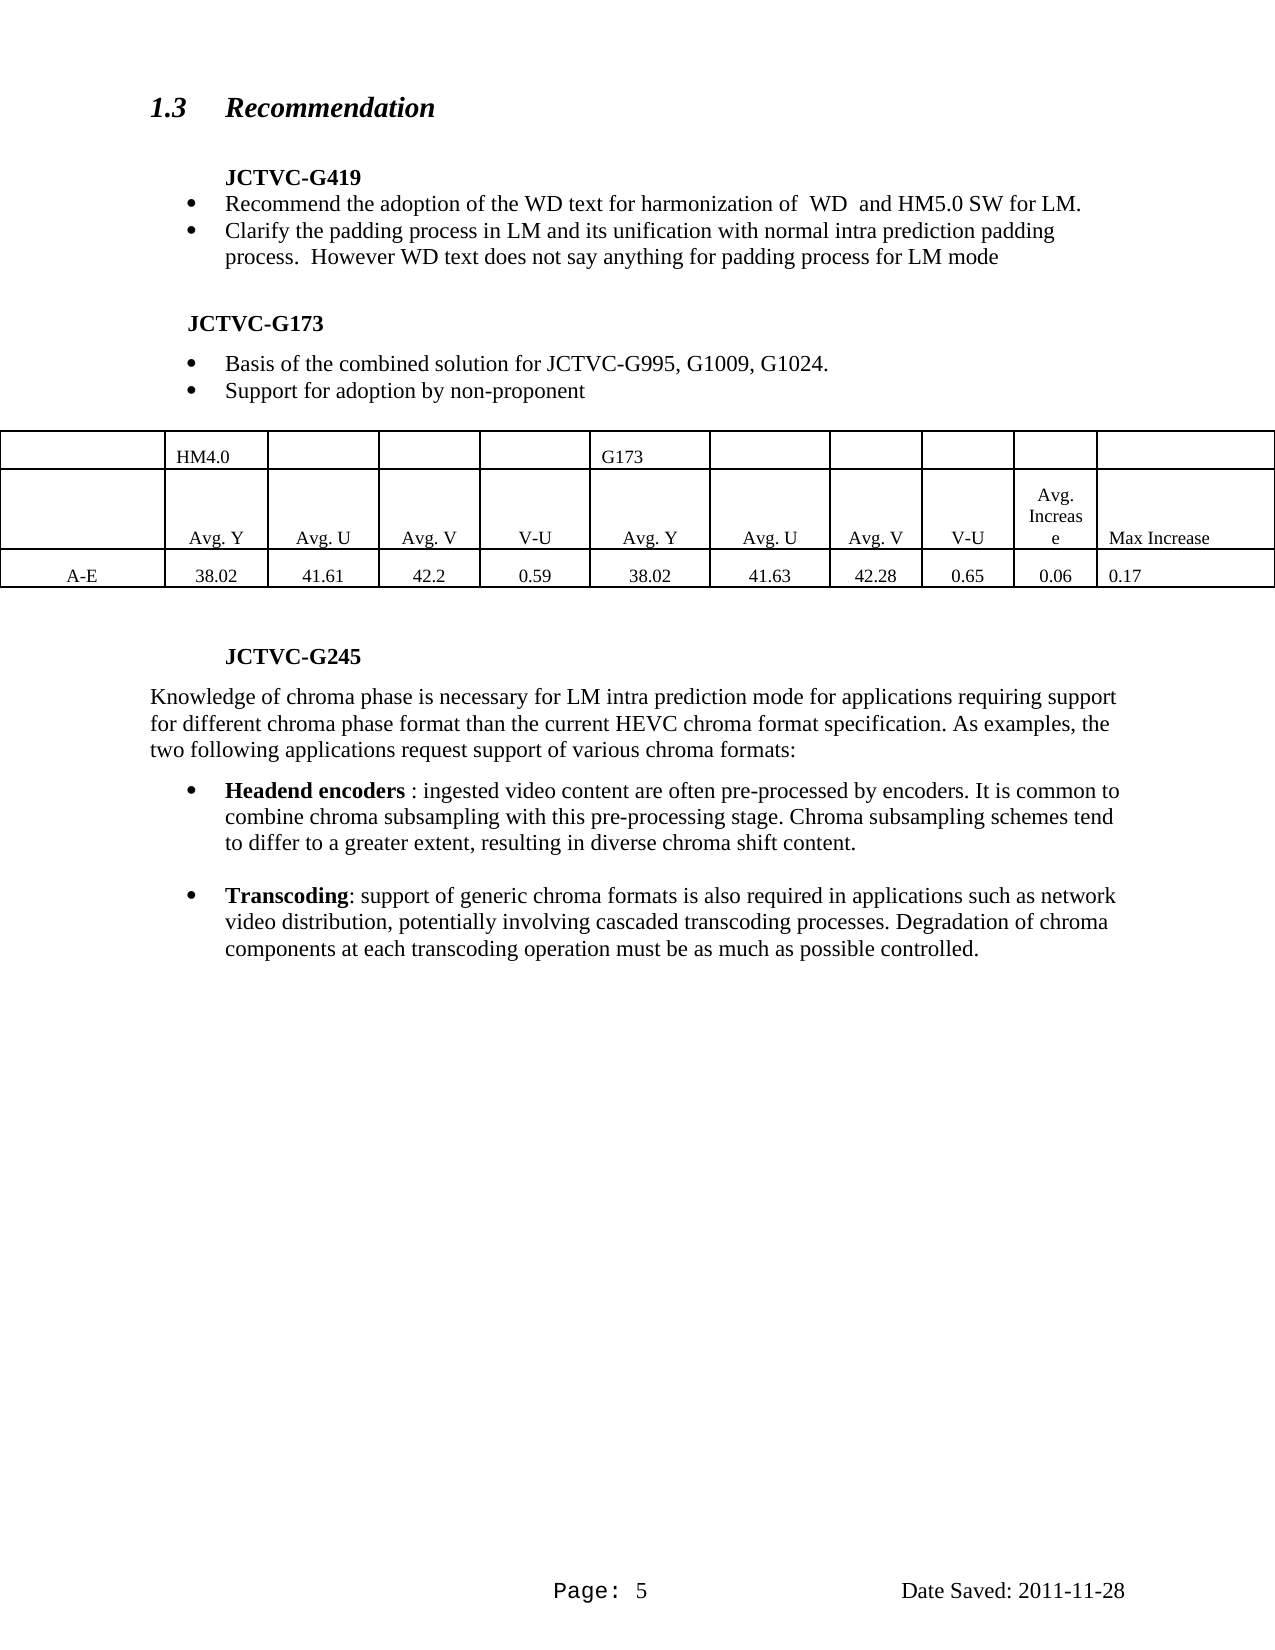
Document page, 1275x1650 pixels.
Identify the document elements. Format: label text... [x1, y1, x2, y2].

table_header [831, 432, 921, 467]
subtitle Recommendation [150, 90, 1125, 123]
list Headend encoders : ingested video content are often pre-processed by encoders. It is common to combine chroma subsampling with this pre-processing stage. Chroma subsampling schemes tend to differ to a greater extent, resulting in diverse chroma shift content. [187, 777, 1125, 856]
table_cell Avg. Y [591, 470, 709, 548]
table_cell 0.06 [1015, 550, 1096, 586]
table_header [923, 432, 1013, 467]
list JCTVC-G245 [225, 643, 1125, 669]
table_header [1, 432, 164, 467]
list Clarify the padding process in LM and its unification with normal intra prediction padding process. However WD text does not say anything for padding process for LM mode [187, 217, 1125, 269]
table_cell Avg. Y [166, 470, 267, 548]
table_cell 38.02 [591, 550, 709, 586]
table_cell A-E [1, 550, 164, 586]
table_cell 42.28 [831, 550, 921, 586]
table_cell 0.17 [1098, 550, 1274, 586]
table_header [711, 432, 829, 467]
table_cell V-U [481, 470, 589, 548]
list Basis of the combined solution for JCTVC-G995, G1009, G1024. [187, 351, 1125, 377]
list Transcoding: support of generic chroma formats is also required in applications such as network video distribution, potentially involving cascaded transcoding processes. Degradation of chroma components at each transcoding operation must be as much as possible controlled. [187, 882, 1125, 961]
table_cell Avg. V [831, 470, 921, 548]
table_cell Max Increase [1098, 470, 1274, 548]
list Support for adoption by non-proponent [187, 377, 1125, 403]
list JCTVC-G419 [225, 164, 1125, 190]
table_header [380, 432, 479, 467]
table_header HM4.0 [166, 432, 267, 467]
table_cell 41.63 [711, 550, 829, 586]
table_cell 41.61 [269, 550, 378, 586]
table_cell Avg. U [269, 470, 378, 548]
table_header G173 [591, 432, 709, 467]
table_cell 38.02 [166, 550, 267, 586]
list Recommend the adoption of the WD text for harmonization of WD and HM5.0 SW for LM. [187, 190, 1125, 217]
table_header [269, 432, 378, 467]
table_cell 0.59 [481, 550, 589, 586]
table_cell Avg. V [380, 470, 479, 548]
table_header [1098, 432, 1274, 467]
table_cell 0.65 [923, 550, 1013, 586]
table_cell V-U [923, 470, 1013, 548]
table_cell [1, 470, 164, 548]
text JCTVC-G173 [187, 310, 1125, 336]
table_header [1015, 432, 1096, 467]
table_cell Avg. U [711, 470, 829, 548]
table_cell Avg. Increase [1015, 470, 1096, 548]
table_header [481, 432, 589, 467]
table_cell 42.2 [380, 550, 479, 586]
text Knowledge of chroma phase is necessary for LM intra prediction mode for applications requiring support for different chroma phase format than the current HEVC chroma format specification. As examples, the two following applications request support of various chroma formats: [150, 683, 1125, 762]
